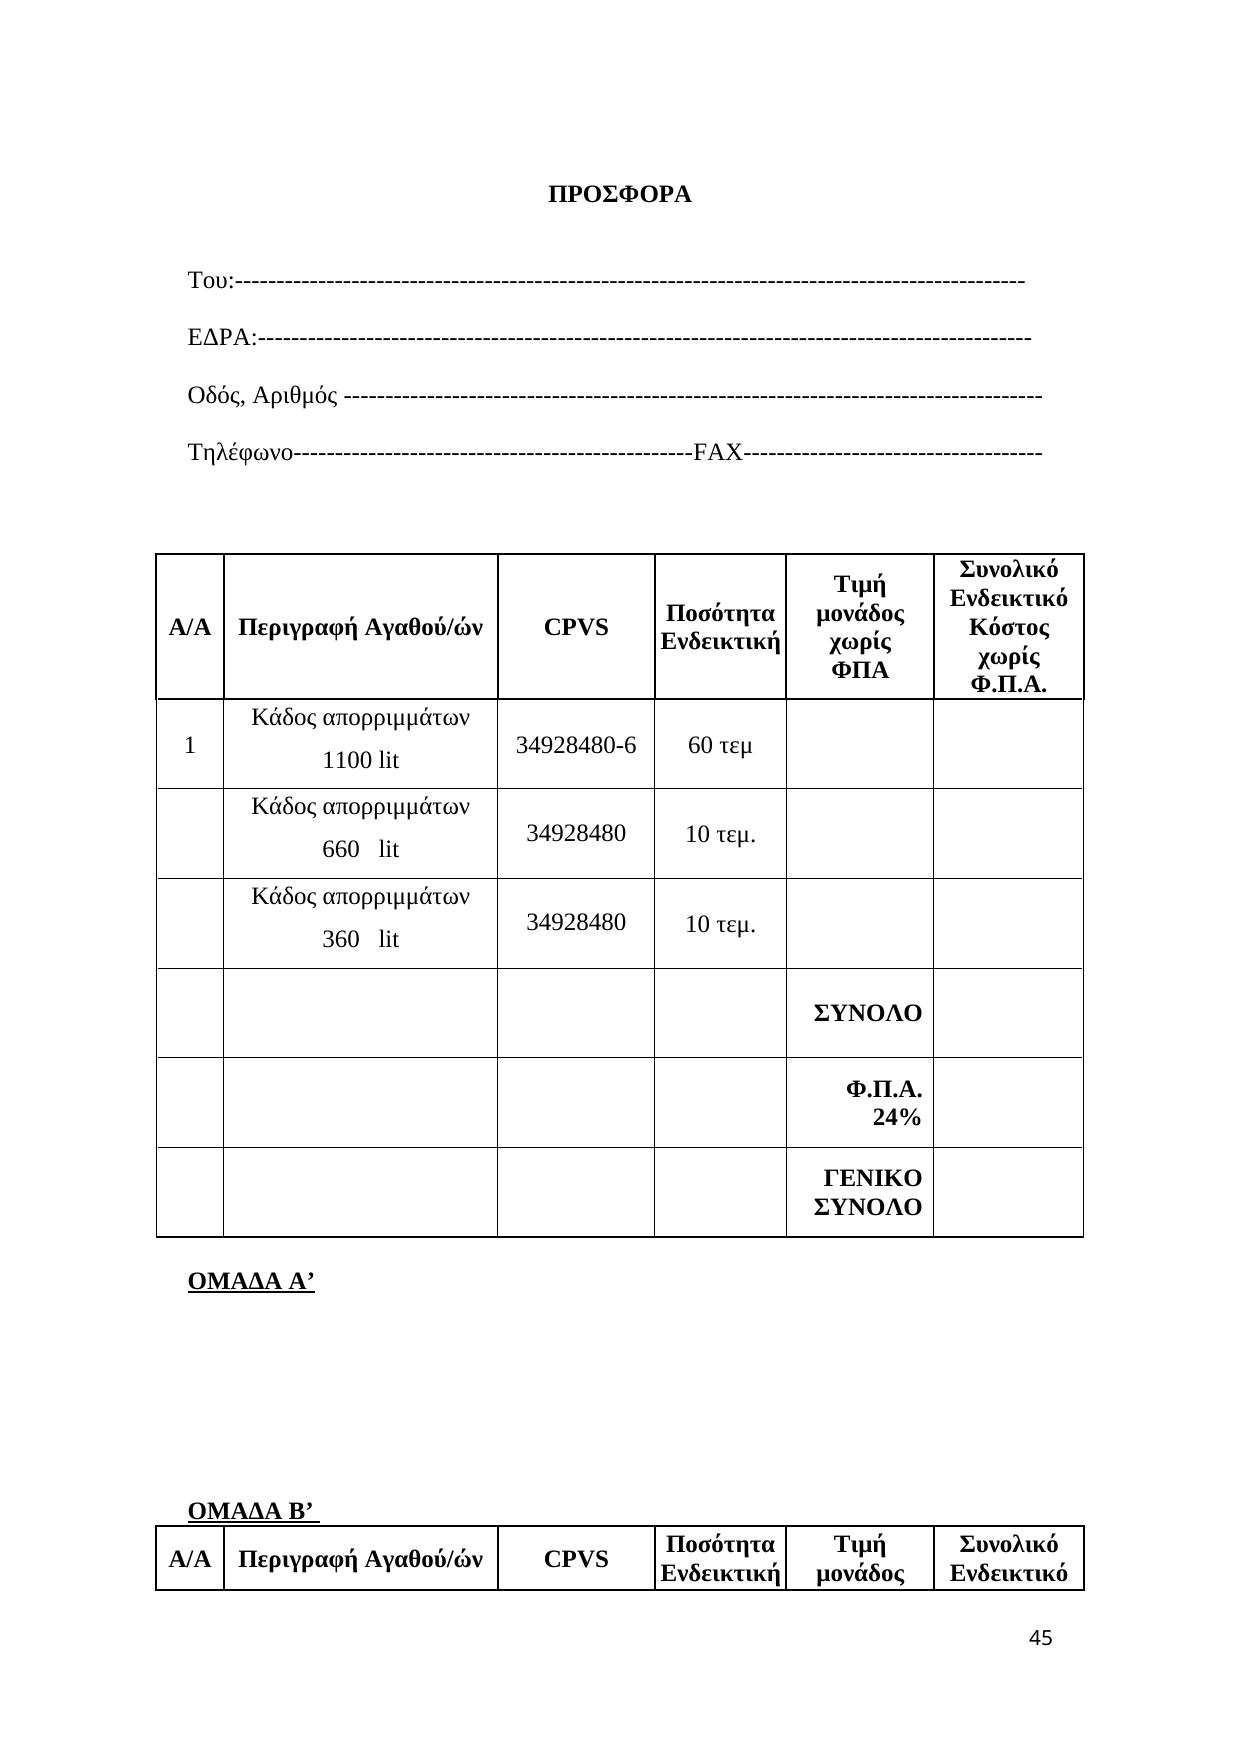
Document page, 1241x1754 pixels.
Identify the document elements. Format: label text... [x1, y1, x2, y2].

table_cell [655, 1148, 786, 1236]
table_cell [224, 1148, 497, 1236]
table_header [787, 1527, 933, 1589]
table_cell Κάδος απορριμμάτων 360 lit [224, 879, 497, 967]
table_cell [498, 1058, 654, 1147]
table_cell [934, 878, 1083, 967]
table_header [935, 1527, 1083, 1589]
text Του:----------------------------------------------------------------------------------------------- [187, 265, 1053, 294]
table_cell [157, 789, 223, 878]
table_cell [157, 879, 223, 967]
table_cell [157, 1148, 223, 1236]
table_cell [787, 879, 933, 967]
table_header Περιγραφή Αγαθού/ών [225, 1527, 497, 1589]
table_header Α/Α [157, 555, 223, 698]
text ΠΡΟΣΦΟΡΑ [187, 179, 1053, 207]
table_header Ποσότητα Ενδεικτική [656, 555, 785, 698]
text Οδός, Αριθμός ------------------------------------------------------------------------------------ [187, 380, 1053, 409]
table_cell 10 τεμ. [655, 789, 786, 878]
table_cell ΣΥΝΟΛΟ [787, 969, 933, 1057]
table_cell [224, 969, 497, 1057]
table_cell 10 τεμ. [655, 879, 786, 967]
table_cell [498, 969, 654, 1057]
table_cell [934, 1057, 1083, 1147]
text ΟΜΑΔΑ Α’ [187, 1266, 1053, 1295]
table_cell [934, 968, 1083, 1057]
text ΕΔΡΑ:--------------------------------------------------------------------------------------------- [187, 322, 1053, 351]
table_cell Κάδος απορριμμάτων 1100 lit [224, 700, 497, 788]
table_cell Κάδος απορριμμάτων 660 lit [224, 789, 497, 878]
table_cell [157, 1058, 223, 1147]
table_header Τιμή μονάδος χωρίς ΦΠΑ [787, 555, 933, 698]
table_cell [224, 1058, 497, 1147]
table_header Ποσότητα Ενδεικτική [656, 1527, 785, 1589]
table_header CPVS [499, 555, 654, 698]
table_cell 34928480 [498, 789, 654, 878]
table_header Περιγραφή Αγαθού/ών [225, 555, 497, 698]
table_cell ΓΕΝΙΚΟ ΣΥΝΟΛΟ [787, 1148, 933, 1236]
table_cell [655, 969, 786, 1057]
table_cell [787, 700, 933, 788]
text ΟΜΑΔΑ Β’ [187, 1496, 1053, 1525]
table_cell [655, 1058, 786, 1147]
table_header CPVS [499, 1527, 654, 1589]
table_cell [934, 788, 1083, 878]
table_cell [787, 789, 933, 878]
table_header Συνολικό Ενδεικτικό Κόστος χωρίς Φ.Π.Α. [935, 555, 1083, 698]
table_cell Φ.Π.Α. 24% [787, 1058, 933, 1147]
table_cell 34928480-6 [498, 700, 654, 788]
table_cell 34928480 [498, 879, 654, 967]
table_cell [934, 698, 1083, 788]
table_cell 1 [157, 699, 223, 788]
text Τηλέφωνο------------------------------------------------FAX------------------------------------ [187, 437, 1053, 466]
table_cell [498, 1148, 654, 1236]
table_cell [934, 1147, 1083, 1236]
table_cell [157, 969, 223, 1057]
table_cell 60 τεμ [655, 700, 786, 788]
table_header Α/Α [157, 1527, 223, 1589]
